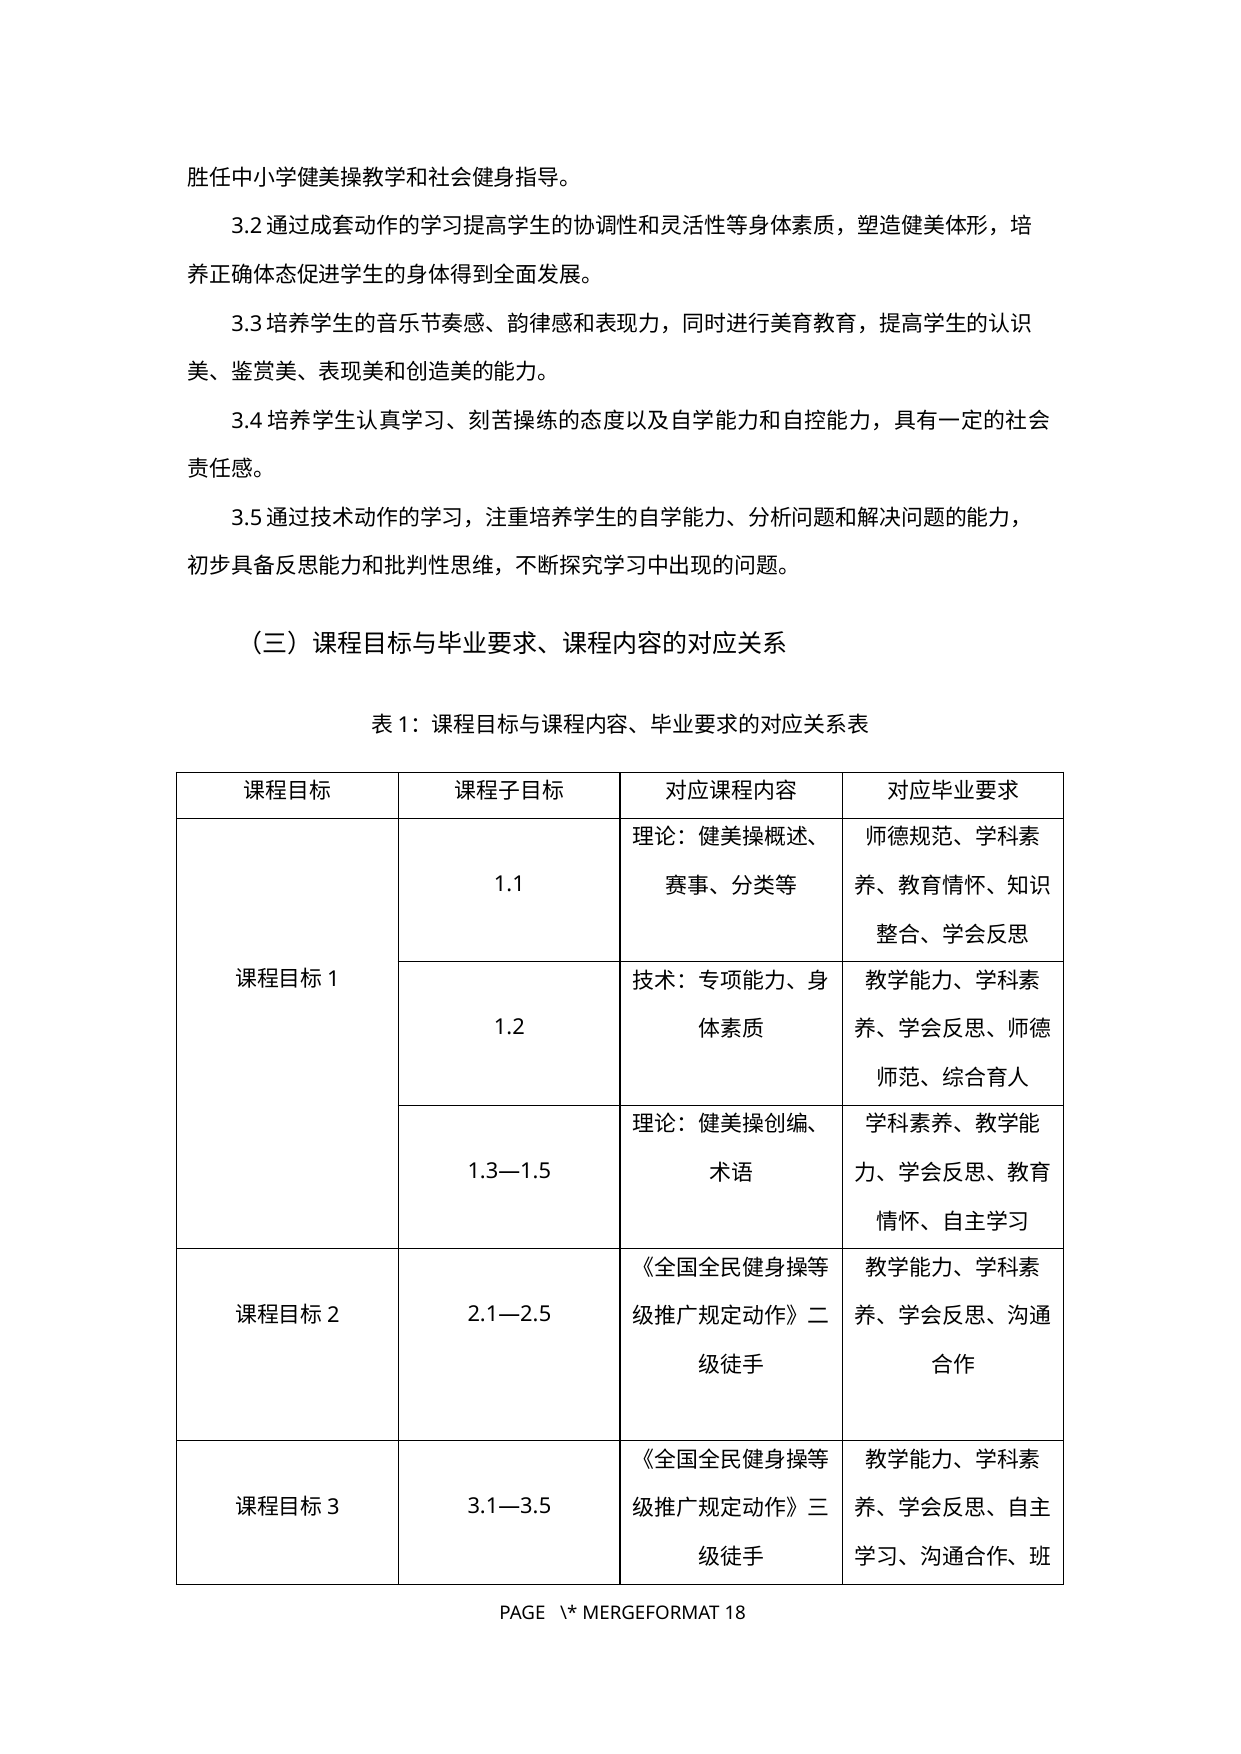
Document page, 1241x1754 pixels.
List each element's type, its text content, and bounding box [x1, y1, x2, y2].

list 课程目标与毕业要求、课程内容的对应关系 [187, 609, 1053, 674]
text 3.2通过成套动作的学习提高学生的协调性和灵活性等身体素质，塑造健美体形，培养正确体态促进学生的身体得到全面发展。 [187, 208, 1053, 289]
table_cell 1.2 [399, 962, 619, 1105]
table_cell 技术：专项能力、身体素质 [621, 962, 842, 1105]
table_cell 3.1—3.5 [399, 1441, 619, 1584]
table_header 课程子目标 [399, 773, 619, 818]
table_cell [621, 1441, 842, 1584]
text 3.4培养学生认真学习、刻苦操练的态度以及自学能力和自控能力，具有一定的社会责任感。 [187, 402, 1053, 483]
table_cell 1.3—1.5 [399, 1106, 619, 1248]
table_cell 课程目标3 [177, 1441, 398, 1584]
table_cell 2.1—2.5 [399, 1249, 619, 1440]
table_cell 课程目标2 [177, 1249, 398, 1440]
table_cell 学科素养、教学能力、学会反思、教育情怀、自主学习 [843, 1106, 1063, 1248]
text 3.5通过技术动作的学习，注重培养学生的自学能力、分析问题和解决问题的能力，初步具备反思能力和批判性思维，不断探究学习中出现的问题。 [187, 499, 1053, 581]
text 3.3培养学生的音乐节奏感、韵律感和表现力，同时进行美育教育，提高学生的认识美、鉴赏美、表现美和创造美的能力。 [187, 305, 1053, 386]
table_header 对应课程内容 [621, 773, 842, 818]
list 表1：课程目标与课程内容、毕业要求的对应关系表 [187, 707, 1053, 739]
table_cell 师德规范、学科素养、教育情怀、知识整合、学会反思 [843, 819, 1063, 961]
table_cell 《全国全民健身操等级推广规定动作》二级徒手 [621, 1249, 842, 1440]
table_cell 教学能力、学科素养、学会反思、沟通合作 [843, 1249, 1063, 1440]
table_header 课程目标 [177, 773, 398, 818]
table_cell 课程目标1 [177, 819, 398, 1248]
table_cell 理论：健美操概述、赛事、分类等 [621, 819, 842, 961]
table_cell 1.1 [399, 819, 619, 961]
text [187, 160, 1053, 192]
table_header 对应毕业要求 [843, 773, 1063, 818]
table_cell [843, 1441, 1063, 1584]
table_cell 理论：健美操创编、术语 [621, 1106, 842, 1248]
table_cell 教学能力、学科素养、学会反思、师德师范、综合育人 [843, 962, 1063, 1105]
